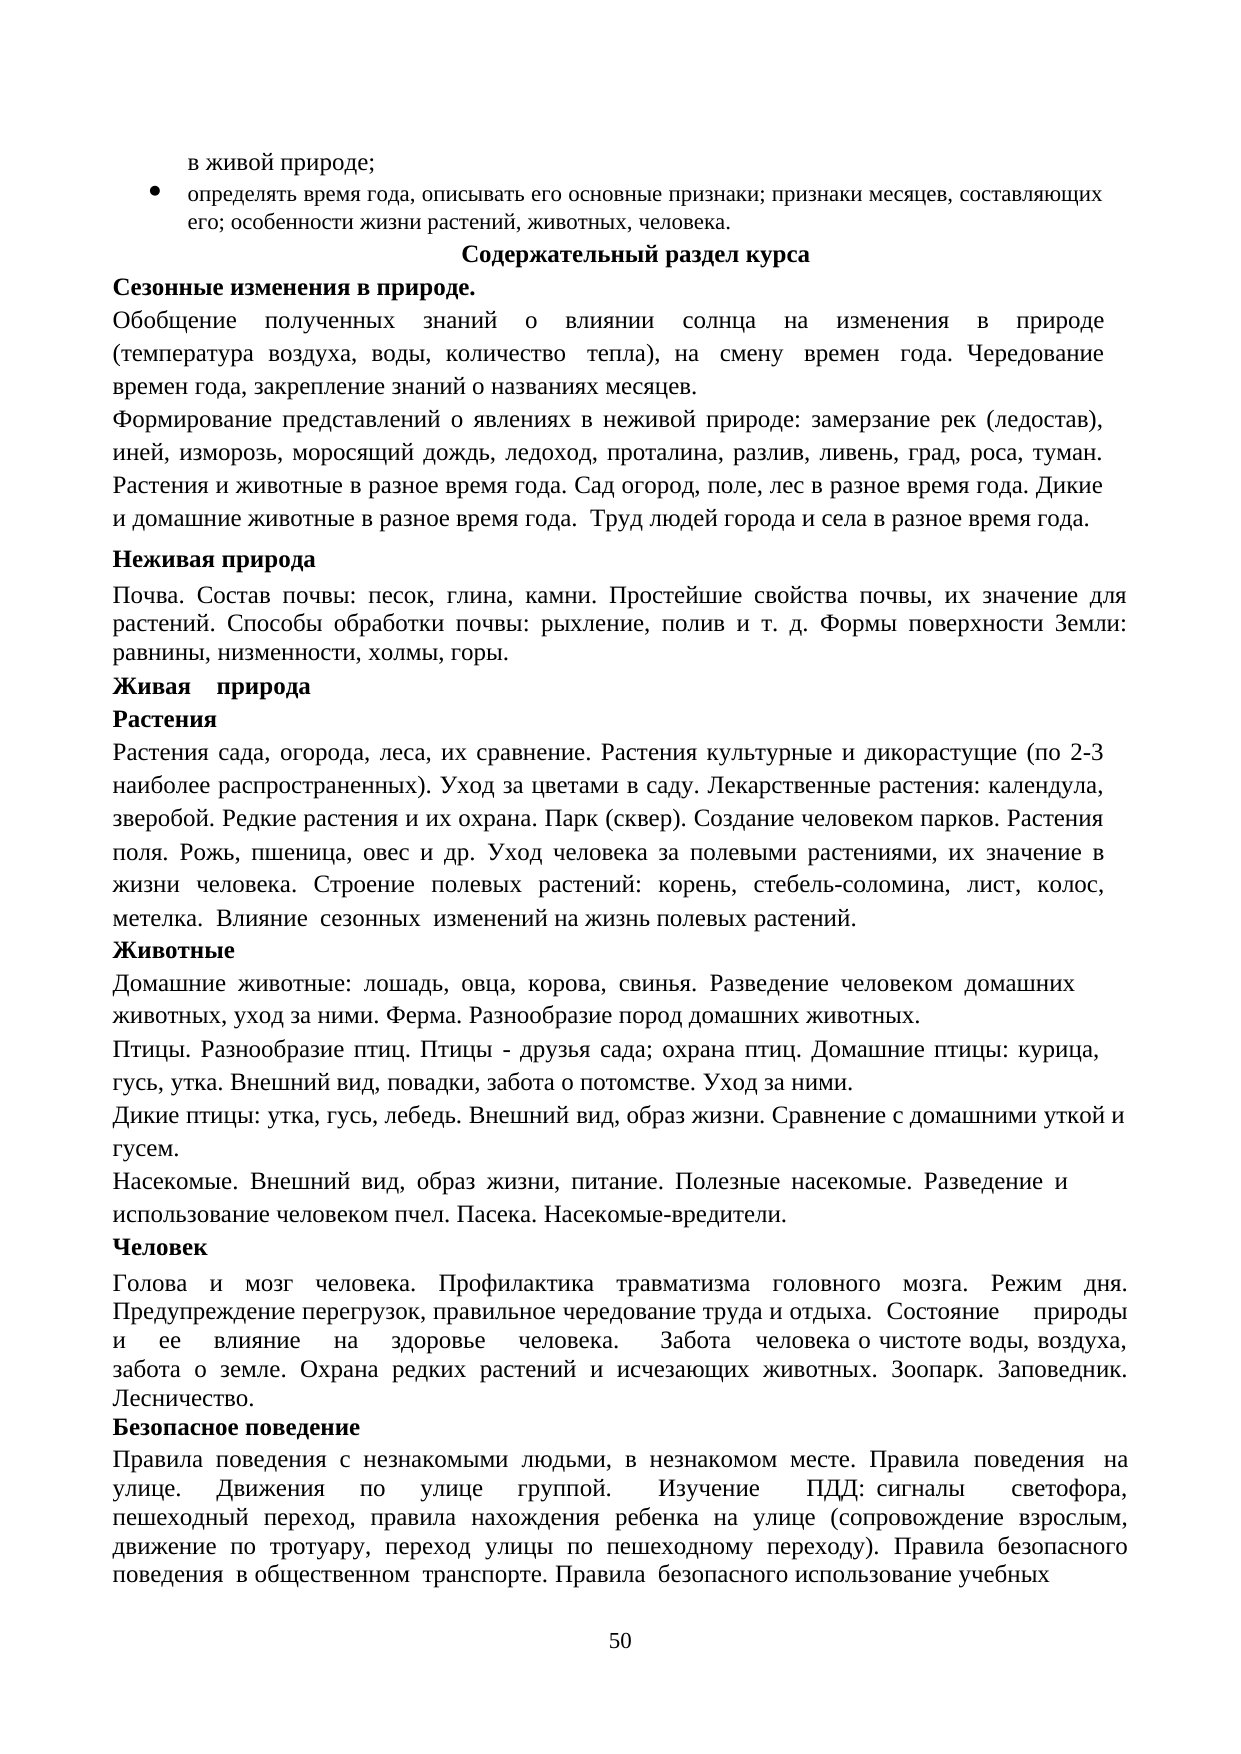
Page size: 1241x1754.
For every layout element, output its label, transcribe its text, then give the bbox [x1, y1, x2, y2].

text Птицы. Разнообразие птиц. Птицы - друзья сада; охрана птиц. Домашние птицы: курица, гусь, утка. Внешний вид, повадки, забота о потомстве. Уход за ними. [112, 1034, 1128, 1095]
text Домашние животные: лошадь, овца, корова, свинья. Разведение человеком домашних животных, уход за ними. Ферма. Разнообразие пород домашних животных. [112, 968, 1128, 1029]
list определять время года, описывать его основные признаки; признаки месяцев, составляющих его; особенности жизни растений, животных, человека. [150, 180, 1104, 235]
text в живой природе; [187, 147, 1240, 176]
subtitle Безопасное поведение [112, 1412, 1240, 1441]
text Голова и мозг человека. Профилактика травматизма головного мозга. Режим дня. Предупреждение перегрузок, правильное чередование труда и отдыха. Состояние природы и ее влияние на здоровье человека. Забота человека о чистоте воды, воздуха, забота о земле. Охрана редких растений и исчезающих животных. Зоопарк. Заповедник. Лесничество. [112, 1268, 1128, 1411]
subtitle Животные [112, 936, 1240, 964]
text Формирование представлений о явлениях в неживой природе: замерзание рек (ледостав), иней, изморозь, моросящий дождь, ледоход, проталина, разлив, ливень, град, роса, туман. Растения и животные в разное время года. Сад огород, поле, лес в разное время года. Дикие и домашние животные в разное время года. Труд людей города и села в разное время года. [112, 404, 1104, 532]
subtitle Неживая природа [112, 544, 1240, 572]
text Обобщение полученных знаний о влиянии солнца на изменения в природе (температура воздуха, воды, количество тепла), на смену времен года. Чередование времен года, закрепление знаний о названиях месяцев. [112, 305, 1104, 400]
subtitle Живая природа Растения [112, 671, 311, 733]
text Дикие птицы: утка, гусь, лебедь. Внешний вид, образ жизни. Сравнение с домашними уткой и гусем. [112, 1100, 1128, 1161]
text Правила поведения с незнакомыми людьми, в незнакомом месте. Правила поведения на улице. Движения по улице группой. Изучение ПДД: сигналы светофора, пешеходный переход, правила нахождения ребенка на улице (сопровождение взрослым, движение по тротуару, переход улицы по пешеходному переходу). Правила безопасного поведения в общественном транспорте. Правила безопасного использование учебных [112, 1444, 1128, 1588]
text Растения сада, огорода, леса, их сравнение. Растения культурные и дикорастущие (по 2-3 наиболее распространенных). Уход за цветами в саду. Лекарственные растения: календула, зверобой. Редкие растения и их охрана. Парк (сквер). Создание человеком парков. Растения поля. Рожь, пшеница, овес и др. Уход человека за полевыми растениями, их значение в жизни человека. Строение полевых растений: корень, стебель-соломина, лист, колос, метелка. Влияние сезонных изменений на жизнь полевых растений. [112, 737, 1104, 931]
subtitle Человек [112, 1232, 1240, 1261]
subtitle Содержательный раздел курса Сезонные изменения в природе. [112, 239, 810, 301]
text Насекомые. Внешний вид, образ жизни, питание. Полезные насекомые. Разведение и использование человеком пчел. Пасека. Насекомые-вредители. [112, 1166, 1128, 1227]
text Почва. Состав почвы: песок, глина, камни. Простейшие свойства почвы, их значение для растений. Способы обработки почвы: рыхление, полив и т. д. Формы поверхности Земли: равнины, низменности, холмы, горы. [112, 580, 1128, 666]
